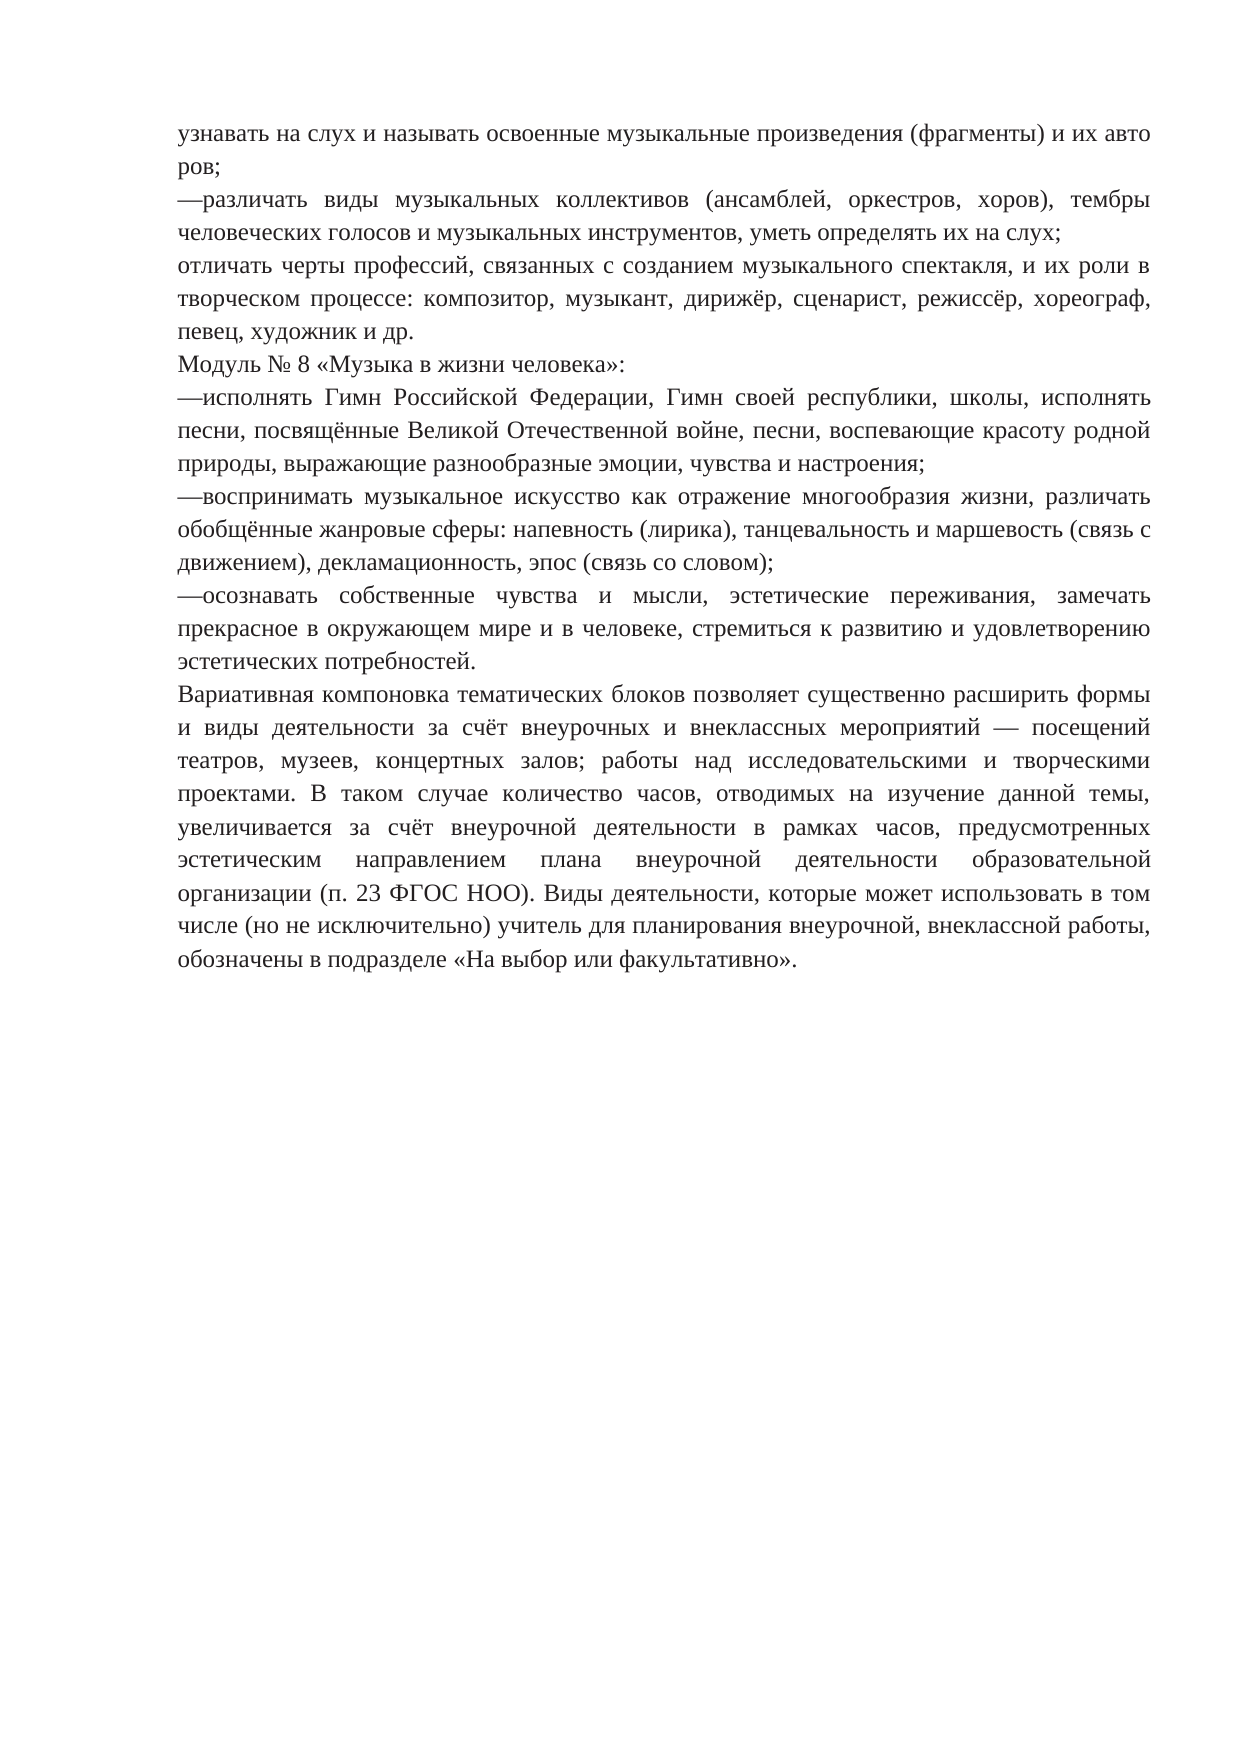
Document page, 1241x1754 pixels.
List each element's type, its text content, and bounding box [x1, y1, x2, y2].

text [177, 118, 1152, 180]
text —исполнять Гимн Российской Федерации, Гимн своей республики, школы, исполнять песни, посвящённые Великой Отечественной войне, песни, воспевающие красоту родной природы, выражающие разнообразные эмоции, чувства и настроения; [177, 382, 1152, 477]
text —воспринимать музыкальное искусство как отражение многообразия жизни, различать обобщённые жанровые сферы: напевность (лирика), танцевальность и маршевость (связь с движением), декламационность, эпос (связь со словом); [177, 481, 1152, 576]
text —различать виды музыкальных коллективов (ансамблей, оркестров, хоров), тембры человеческих голосов и музыкальных инструментов, уметь определять их на слух; [177, 184, 1152, 246]
text отличать черты профессий, связанных с созданием музыкального спектакля, и их роли в творческом процессе: композитор, музыкант, дирижёр, сценарист, режиссёр, хореограф, певец, художник и др. [177, 250, 1152, 345]
text Вариативная компоновка тематических блоков позволяет существенно расширить формы и виды деятельности за счёт внеурочных и внеклассных мероприятий — посещений театров, музеев, концертных залов; работы над исследовательскими и творческими проектами. В таком случае количество часов, отводимых на изучение данной темы, увеличивается за счёт внеурочной деятельности в рамках часов, предусмотренных эстетическим направлением плана внеурочной деятельности образовательной организации (п. 23 ФГОС НОО). Виды деятельности, которые может использовать в том числе (но не исключительно) учитель для планирования внеурочной, внеклассной работы, обозначены в подразделе «На выбор или факультативно». [177, 679, 1152, 972]
text —осознавать собственные чувства и мысли, эстетические переживания, замечать прекрасное в окружающем мире и в человеке, стремиться к развитию и удовлетворению эстетических потребностей. [177, 580, 1152, 675]
text Модуль № 8 «Музыка в жизни человека»: [177, 349, 1152, 378]
